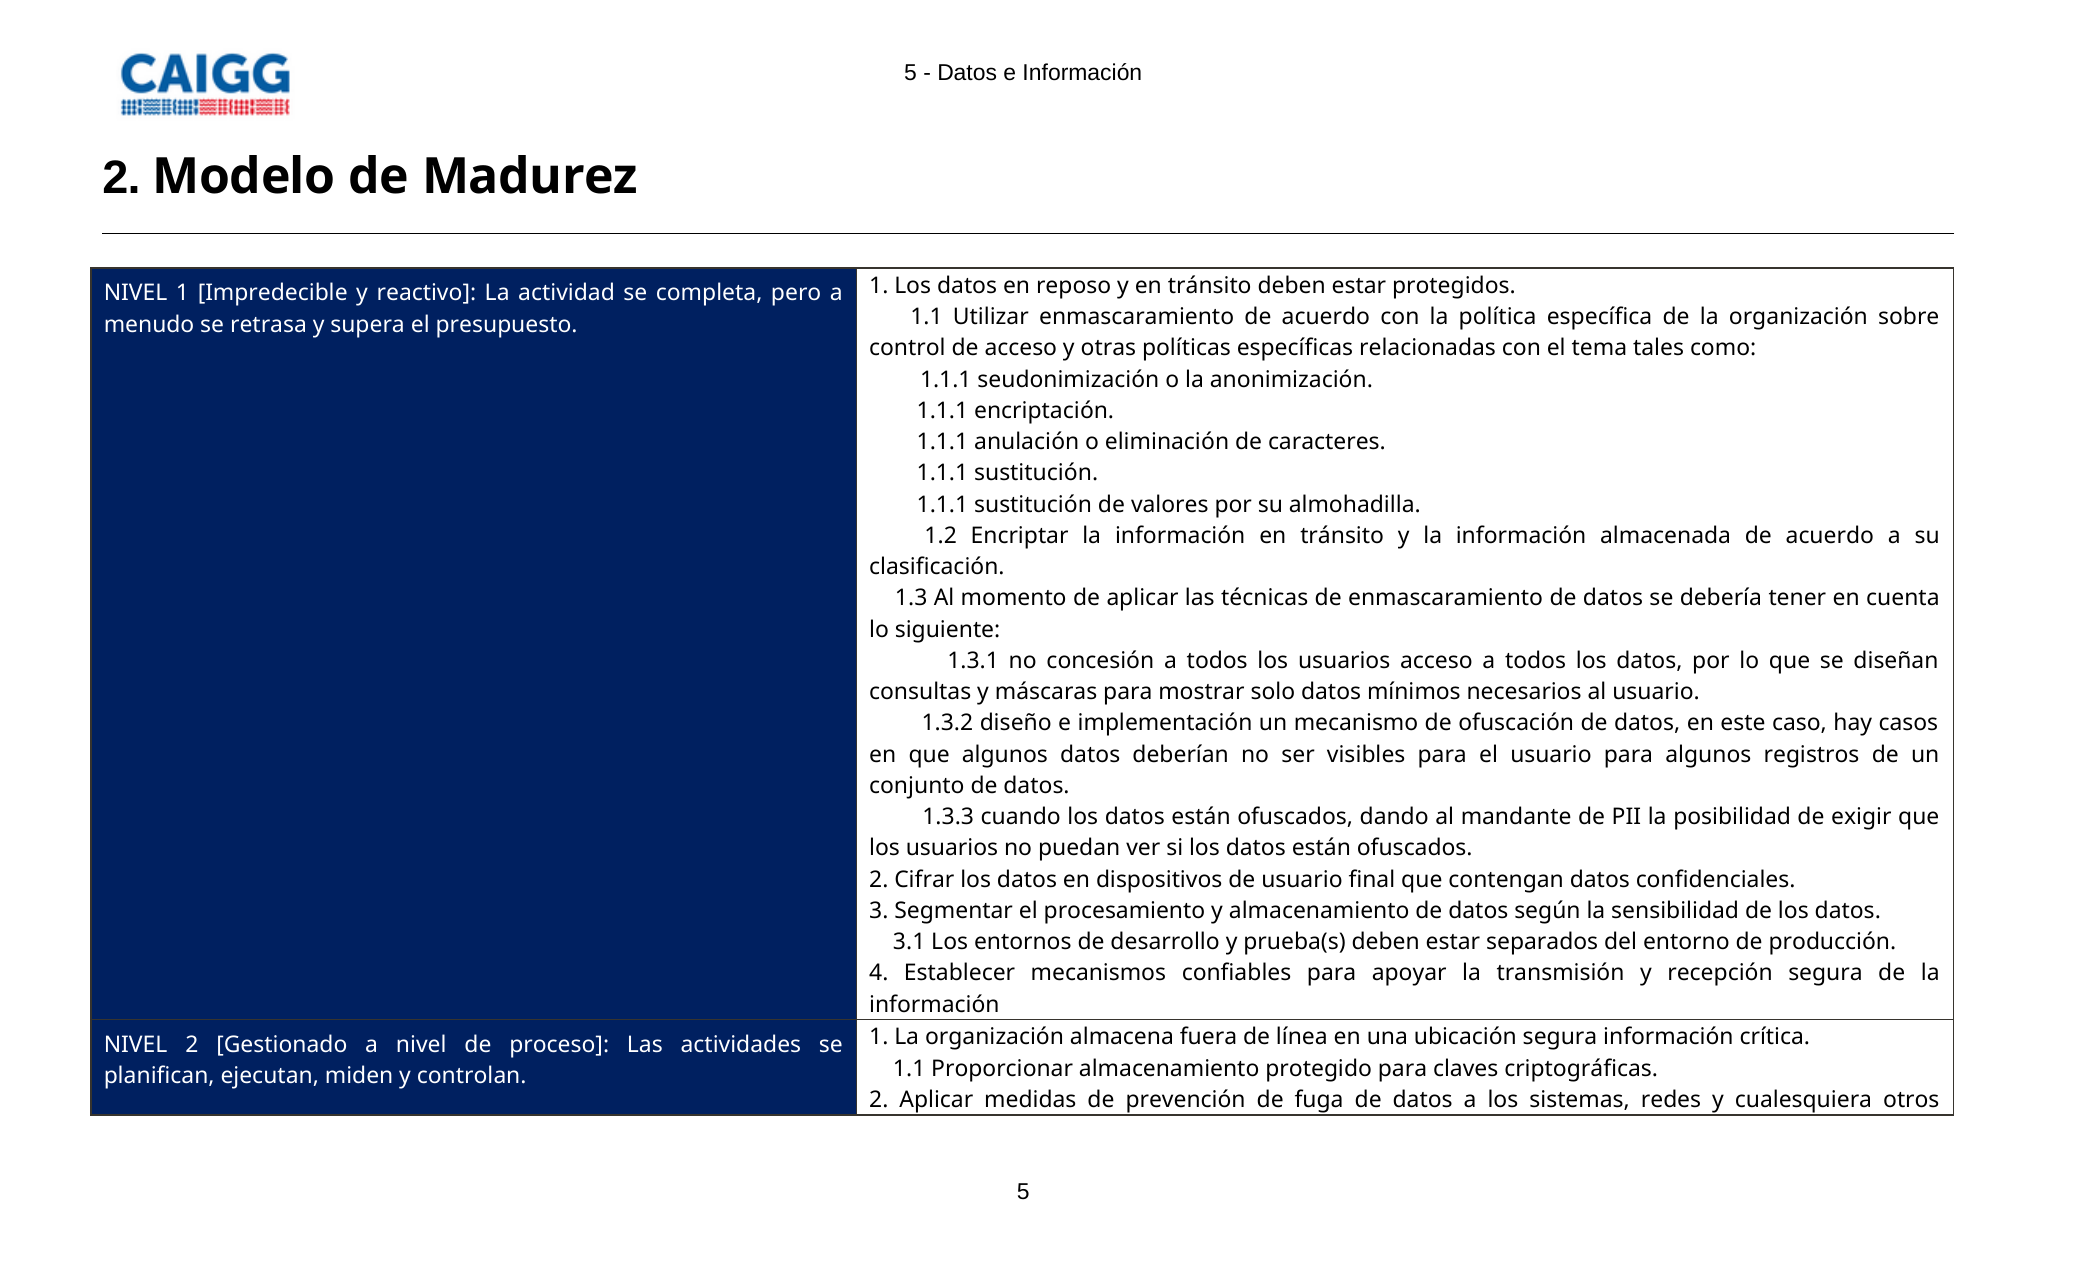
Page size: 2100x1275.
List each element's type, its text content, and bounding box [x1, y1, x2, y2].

table_cell NIVEL 2 [Gestionado a nivel de proceso]: Las actividades se planifican, ejecutan, miden y controlan. [92, 1020, 856, 1114]
table_header NIVEL 1 [Impredecible y reactivo]: La actividad se completa, pero a menudo se retrasa y supera el presupuesto. [92, 269, 856, 1019]
picture [90, 32, 329, 147]
subtitle Modelo de Madurez [102, 139, 1954, 208]
table_header 1. Los datos en reposo y en tránsito deben estar protegidos. 1.1 Utilizar enmascaramiento de acuerdo con la política específica de la organización sobre control de acceso y otras políticas específicas relacionadas con el tema tales como: ﻿ 1.1.1 seudonimización o la anonimización. ﻿1.1.1 encriptación. ﻿1.1.1 anulación o eliminación de caracteres. ﻿1.1.1 sustitución. ﻿1.1.1 sustitución de valores por su almohadilla. 1.2 Encriptar la información en tránsito y la información almacenada de acuerdo a su clasificación. 1.3 Al momento de aplicar las técnicas de enmascaramiento de datos se debería tener en cuenta lo siguiente: 1.3.1 no concesión a todos los usuarios acceso a todos los datos, por lo que se diseñan consultas y máscaras para mostrar solo datos mínimos necesarios al usuario. 1.3.2 diseño e implementación un mecanismo de ofuscación de datos, en este caso, hay casos en que algunos datos deberían no ser visibles para el usuario para algunos registros de un conjunto de datos. 1.3.3 cuando los datos están ofuscados, dando al mandante de PII la posibilidad de exigir que los usuarios no puedan ver si los datos están ofuscados. 2. Cifrar los datos en dispositivos de usuario final que contengan datos confidenciales. 3. Segmentar el procesamiento y almacenamiento de datos según la sensibilidad de los datos. 3.1 Los entornos de desarrollo y prueba(s) deben estar separados del entorno de producción. 4. Establecer mecanismos confiables para apoyar la transmisión y recepción segura de la información [857, 269, 1953, 1019]
